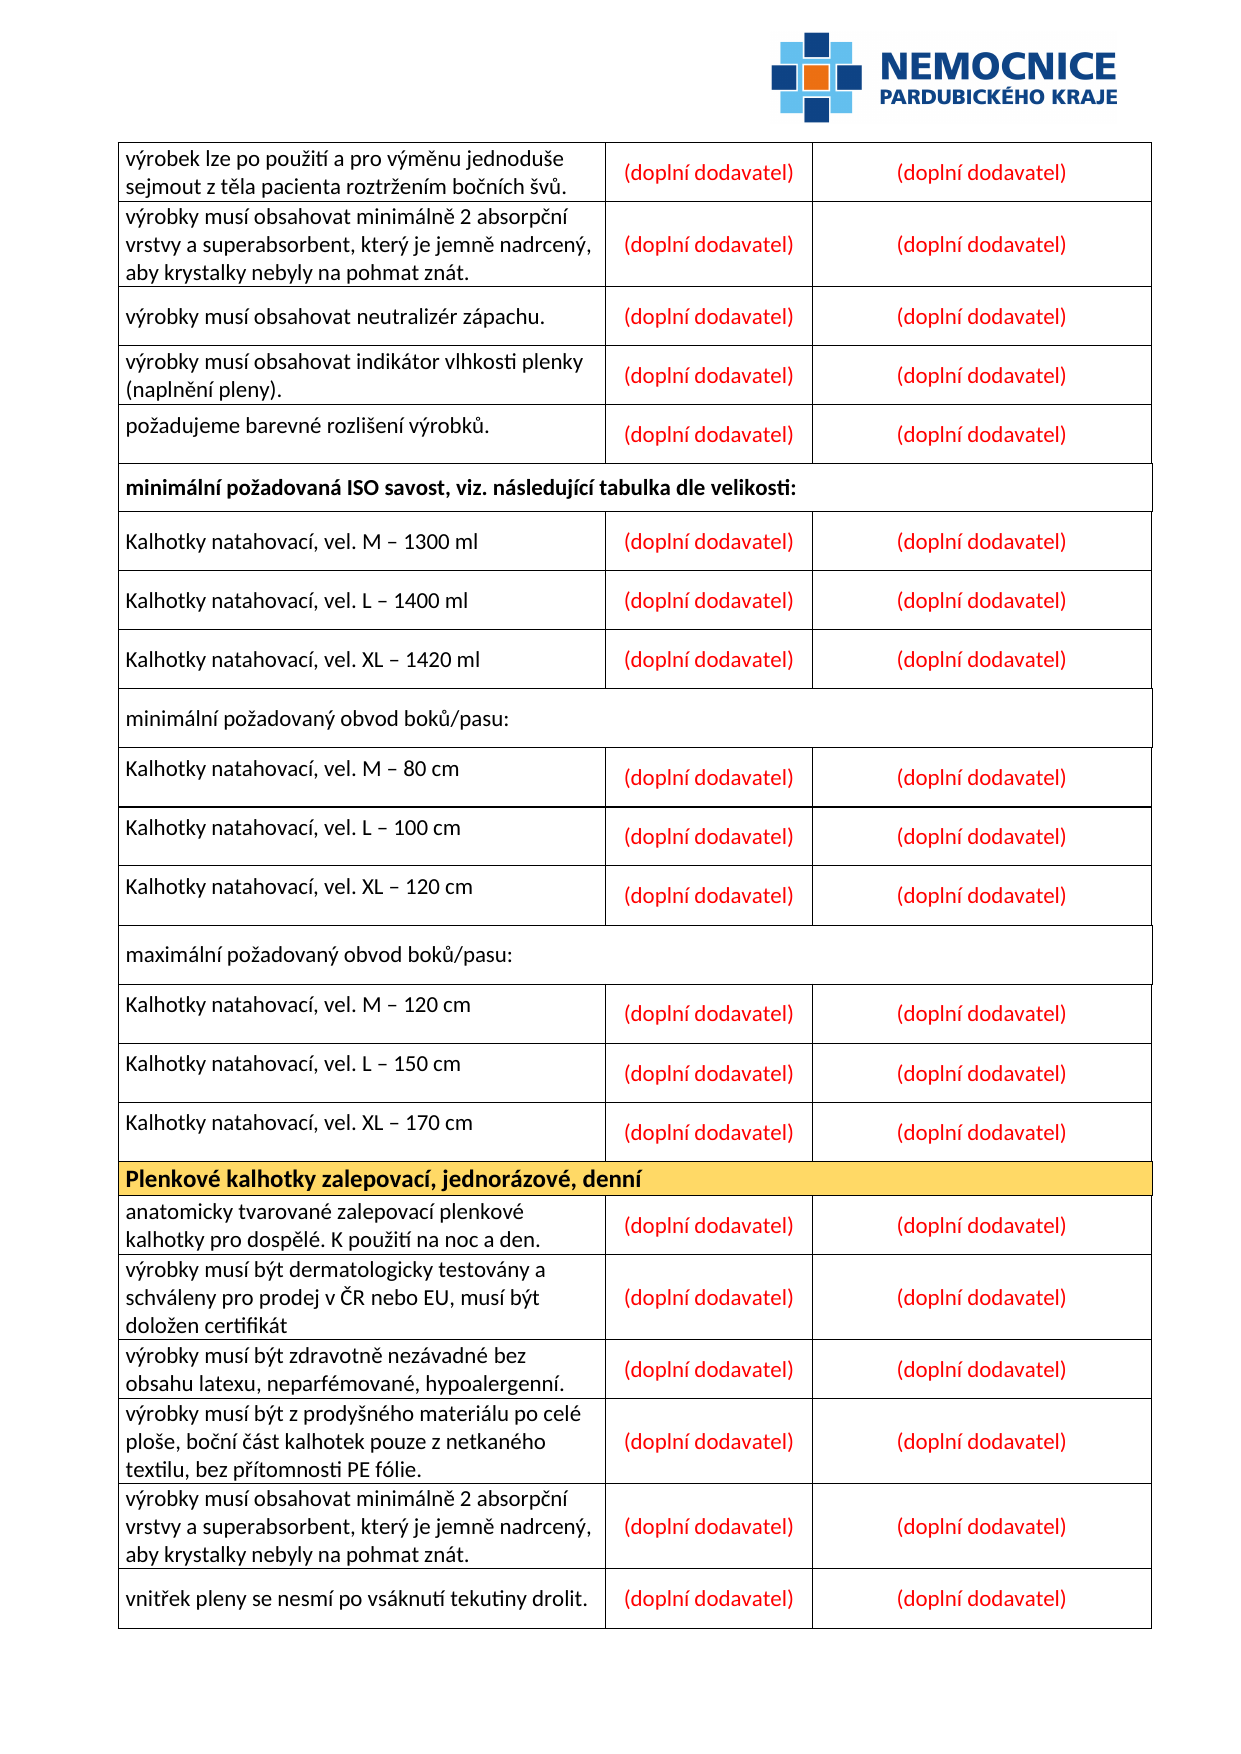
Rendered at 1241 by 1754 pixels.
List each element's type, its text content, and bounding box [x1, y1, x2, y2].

table_cell (doplní dodavatel) [606, 630, 812, 688]
table_cell výrobky musí být dermatologicky testovány a schváleny pro prodej v ČR nebo EU, musí být doložen certifikát [119, 1255, 605, 1339]
table_cell (doplní dodavatel) [813, 143, 1151, 201]
table_cell (doplní dodavatel) [813, 405, 1151, 463]
table_cell (doplní dodavatel) [813, 1103, 1151, 1161]
table_cell výrobky musí být zdravotně nezávadné bez obsahu latexu, neparfémované, hypoalergenní. [119, 1340, 605, 1398]
table_cell (doplní dodavatel) [606, 1569, 812, 1627]
table_cell Kalhotky natahovací, vel. XL – 120 cm [119, 866, 605, 924]
table_cell (doplní dodavatel) [606, 1484, 812, 1568]
table_cell Kalhotky natahovací, vel. M – 120 cm [119, 985, 605, 1043]
table_cell (doplní dodavatel) [813, 1484, 1151, 1568]
table_cell výrobky musí obsahovat neutralizér zápachu. [119, 287, 605, 345]
table_cell výrobky musí obsahovat minimálně 2 absorpční vrstvy a superabsorbent, který je jemně nadrcený, aby krystalky nebyly na pohmat znát. [119, 1484, 605, 1568]
table_cell anatomicky tvarované zalepovací plenkové kalhotky pro dospělé. K použití na noc a den. [119, 1196, 605, 1254]
table_cell (doplní dodavatel) [813, 346, 1151, 404]
table_cell (doplní dodavatel) [606, 985, 812, 1043]
table_cell (doplní dodavatel) [813, 571, 1151, 629]
table_cell Kalhotky natahovací, vel. L – 100 cm [119, 808, 605, 865]
table_cell minimální požadovaný obvod boků/pasu: [119, 689, 1152, 747]
table_cell Kalhotky natahovací, vel. M – 80 cm [119, 748, 605, 806]
table_cell Kalhotky natahovací, vel. XL – 170 cm [119, 1103, 605, 1161]
table_cell (doplní dodavatel) [813, 808, 1151, 865]
table_cell (doplní dodavatel) [813, 512, 1151, 570]
picture [770, 31, 1117, 124]
table_cell (doplní dodavatel) [813, 1569, 1151, 1627]
table_cell (doplní dodavatel) [606, 405, 812, 463]
table_cell (doplní dodavatel) [813, 1044, 1151, 1102]
table_cell (doplní dodavatel) [813, 985, 1151, 1043]
table_cell minimální požadovaná ISO savost, viz. následující tabulka dle velikosti: [119, 464, 1152, 511]
table_cell Kalhotky natahovací, vel. L – 150 cm [119, 1044, 605, 1102]
table_cell (doplní dodavatel) [606, 571, 812, 629]
table_cell výrobky musí obsahovat indikátor vlhkosti plenky (naplnění pleny). [119, 346, 605, 404]
table_cell (doplní dodavatel) [606, 1044, 812, 1102]
table_cell (doplní dodavatel) [813, 748, 1151, 806]
table_cell (doplní dodavatel) [813, 866, 1151, 924]
table_cell (doplní dodavatel) [606, 1340, 812, 1398]
table_cell požadujeme barevné rozlišení výrobků. [119, 405, 605, 463]
table_cell (doplní dodavatel) [813, 287, 1151, 345]
table_cell Kalhotky natahovací, vel. XL – 1420 ml [119, 630, 605, 688]
table_cell (doplní dodavatel) [813, 1399, 1151, 1483]
table_cell (doplní dodavatel) [606, 1103, 812, 1161]
table_cell Kalhotky natahovací, vel. M – 1300 ml [119, 512, 605, 570]
table_cell výrobek lze po použití a pro výměnu jednoduše sejmout z těla pacienta roztržením bočních švů. [119, 143, 605, 201]
table_cell (doplní dodavatel) [606, 1399, 812, 1483]
table_cell (doplní dodavatel) [813, 202, 1151, 286]
table_cell (doplní dodavatel) [813, 630, 1151, 688]
table_cell Kalhotky natahovací, vel. L – 1400 ml [119, 571, 605, 629]
table_cell (doplní dodavatel) [813, 1340, 1151, 1398]
table_cell výrobky musí být z prodyšného materiálu po celé ploše, boční část kalhotek pouze z netkaného textilu, bez přítomnosti PE fólie. [119, 1399, 605, 1483]
table_cell výrobky musí obsahovat minimálně 2 absorpční vrstvy a superabsorbent, který je jemně nadrcený, aby krystalky nebyly na pohmat znát. [119, 202, 605, 286]
table_cell (doplní dodavatel) [606, 143, 812, 201]
table_cell (doplní dodavatel) [606, 346, 812, 404]
table_cell (doplní dodavatel) [813, 1196, 1151, 1254]
table_cell (doplní dodavatel) [606, 1255, 812, 1339]
table_cell (doplní dodavatel) [606, 1196, 812, 1254]
table_cell maximální požadovaný obvod boků/pasu: [119, 926, 1152, 983]
table_cell (doplní dodavatel) [813, 1255, 1151, 1339]
table_cell (doplní dodavatel) [606, 866, 812, 924]
table_cell (doplní dodavatel) [606, 512, 812, 570]
table_cell (doplní dodavatel) [606, 202, 812, 286]
table_cell (doplní dodavatel) [606, 808, 812, 865]
table_cell vnitřek pleny se nesmí po vsáknutí tekutiny drolit. [119, 1569, 605, 1627]
table_cell Plenkové kalhotky zalepovací, jednorázové, denní [119, 1162, 1152, 1195]
table_cell (doplní dodavatel) [606, 748, 812, 806]
table_cell (doplní dodavatel) [606, 287, 812, 345]
